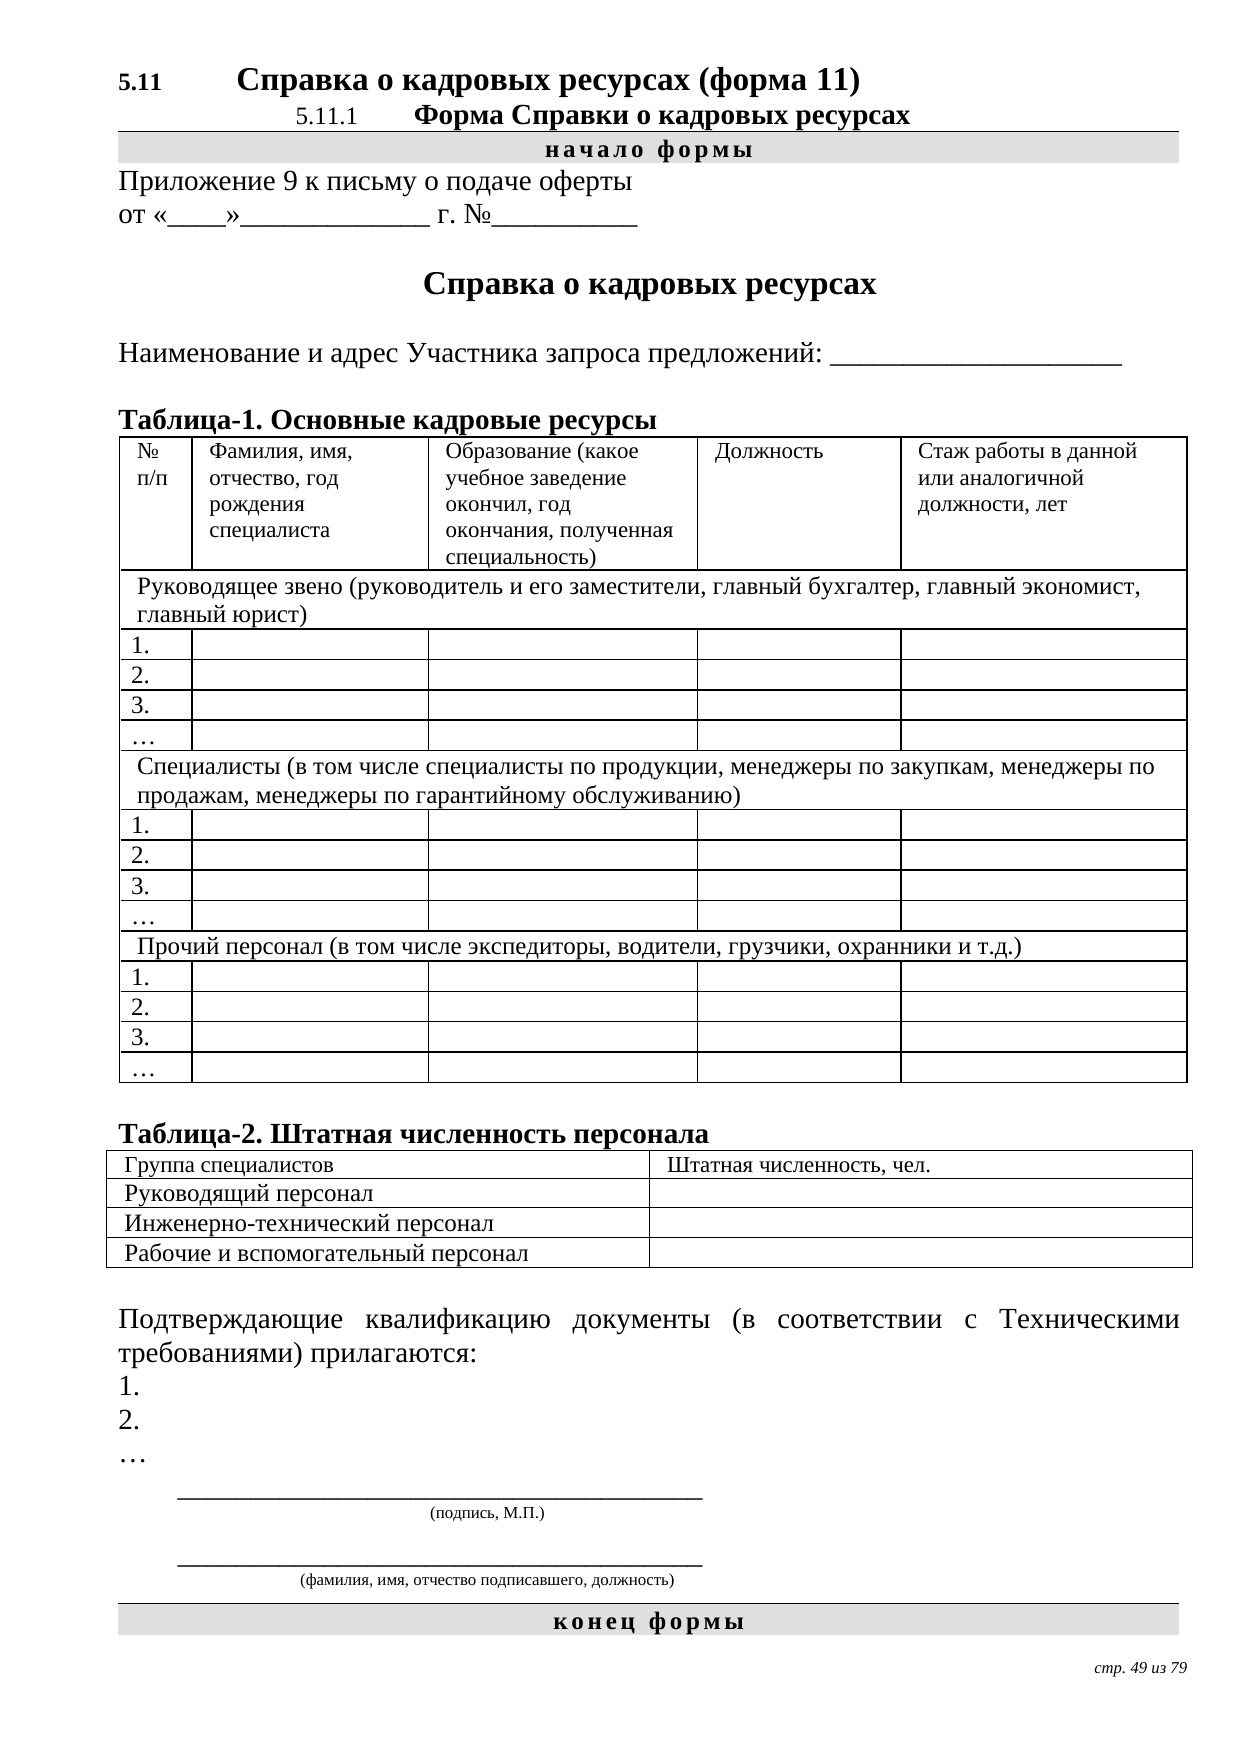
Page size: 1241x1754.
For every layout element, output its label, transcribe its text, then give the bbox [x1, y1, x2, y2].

table_header Группа специалистов [107, 1151, 649, 1177]
text (подпись, М.П.) [118, 1503, 797, 1536]
table_header Фамилия, имя, отчество, год рождения специалиста [193, 438, 428, 569]
text конец формы [118, 1604, 1179, 1635]
text ____________________________________ [118, 1536, 1181, 1570]
table_header № п/п [120, 438, 191, 569]
table_cell [698, 992, 900, 1021]
table_cell [120, 629, 191, 659]
table_cell [698, 630, 900, 659]
table_cell [193, 992, 428, 1021]
table_cell [698, 721, 900, 749]
table_cell … [120, 1052, 191, 1081]
table_cell [902, 691, 1186, 719]
table_cell [650, 1179, 1192, 1207]
table_cell [120, 870, 191, 899]
text Таблица-2. Штатная численность персонала [118, 1117, 1181, 1150]
table_cell Руководящее звено (руководитель и его заместители, главный бухгалтер, главный экономист, главный юрист) [120, 570, 1186, 628]
table_cell [698, 901, 900, 930]
table_cell [698, 841, 900, 869]
table_cell … [120, 720, 191, 749]
table_cell [429, 630, 697, 659]
text начало формы [118, 132, 1179, 163]
table_cell [429, 1022, 697, 1051]
table_cell [902, 1053, 1186, 1081]
table_cell [193, 660, 428, 689]
table_cell [902, 630, 1186, 659]
table_cell [429, 992, 697, 1021]
table_cell [429, 962, 697, 991]
table_cell [698, 691, 900, 719]
table_header Штатная численность, чел. [650, 1151, 1192, 1177]
table_cell [193, 901, 428, 930]
table_cell [120, 1022, 191, 1051]
text … [118, 1436, 1181, 1469]
table_cell Прочий персонал (в том числе экспедиторы, водители, грузчики, охранники и т.д.) [120, 931, 1186, 960]
table_cell [902, 901, 1186, 930]
table_cell [120, 810, 191, 839]
table_header Образование (какое учебное заведение окончил, год окончания, полученная специальность) [429, 438, 697, 569]
table_cell [902, 992, 1186, 1021]
table_cell [698, 871, 900, 899]
table_cell … [120, 901, 191, 930]
table_cell [902, 810, 1186, 839]
table_cell [120, 840, 191, 869]
table_cell [193, 1022, 428, 1051]
table_cell [902, 660, 1186, 689]
text Наименование и адрес Участника запроса предложений: ____________________ [118, 335, 1181, 369]
table_cell [650, 1208, 1192, 1237]
table_cell [429, 810, 697, 839]
table_cell [698, 1053, 900, 1081]
table_cell [902, 841, 1186, 869]
table_cell [429, 1053, 697, 1081]
text ____________________________________ [118, 1469, 1181, 1503]
table_cell [429, 660, 697, 689]
table_cell [902, 871, 1186, 899]
table_cell [193, 871, 428, 899]
table_cell [429, 691, 697, 719]
table_cell [698, 1022, 900, 1051]
table_cell Инженерно-технический персонал [107, 1208, 649, 1237]
text 1. [118, 1368, 1181, 1402]
table_cell Рабочие и вспомогательный персонал [107, 1238, 649, 1267]
table_cell [429, 841, 697, 869]
table_cell [120, 992, 191, 1021]
table_cell [193, 1053, 428, 1081]
table_cell [193, 721, 428, 749]
table_cell [698, 660, 900, 689]
table_cell Руководящий персонал [107, 1179, 649, 1207]
table_cell [193, 630, 428, 659]
table_cell [429, 721, 697, 749]
table_cell [120, 961, 191, 991]
table_cell [902, 1022, 1186, 1051]
table_cell [650, 1238, 1192, 1267]
text Справка о кадровых ресурсах [118, 263, 1181, 302]
table_cell [193, 841, 428, 869]
table_header Должность [698, 438, 900, 569]
text (фамилия, имя, отчество подписавшего, должность) [118, 1570, 797, 1603]
table_cell [193, 962, 428, 991]
table_cell [120, 660, 191, 689]
table_header Стаж работы в данной или аналогичной должности, лет [902, 438, 1186, 569]
text 2. [118, 1402, 1181, 1436]
table_cell [429, 871, 697, 899]
table_cell Специалисты (в том числе специалисты по продукции, менеджеры по закупкам, менеджеры по продажам, менеджеры по гарантийному обслуживанию) [120, 751, 1186, 809]
table_cell [193, 691, 428, 719]
table_cell [902, 721, 1186, 749]
text Таблица-1. Основные кадровые ресурсы [118, 402, 1181, 436]
text Форма Справки о кадровых ресурсах [236, 97, 1181, 131]
table_cell [429, 901, 697, 930]
table_cell [698, 810, 900, 839]
table_cell [698, 962, 900, 991]
text Подтверждающие квалификацию документы (в соответствии с Техническими требованиями) прилагаются: [118, 1301, 1181, 1368]
table_cell [902, 962, 1186, 991]
table_cell [193, 810, 428, 839]
table_cell [120, 690, 191, 719]
